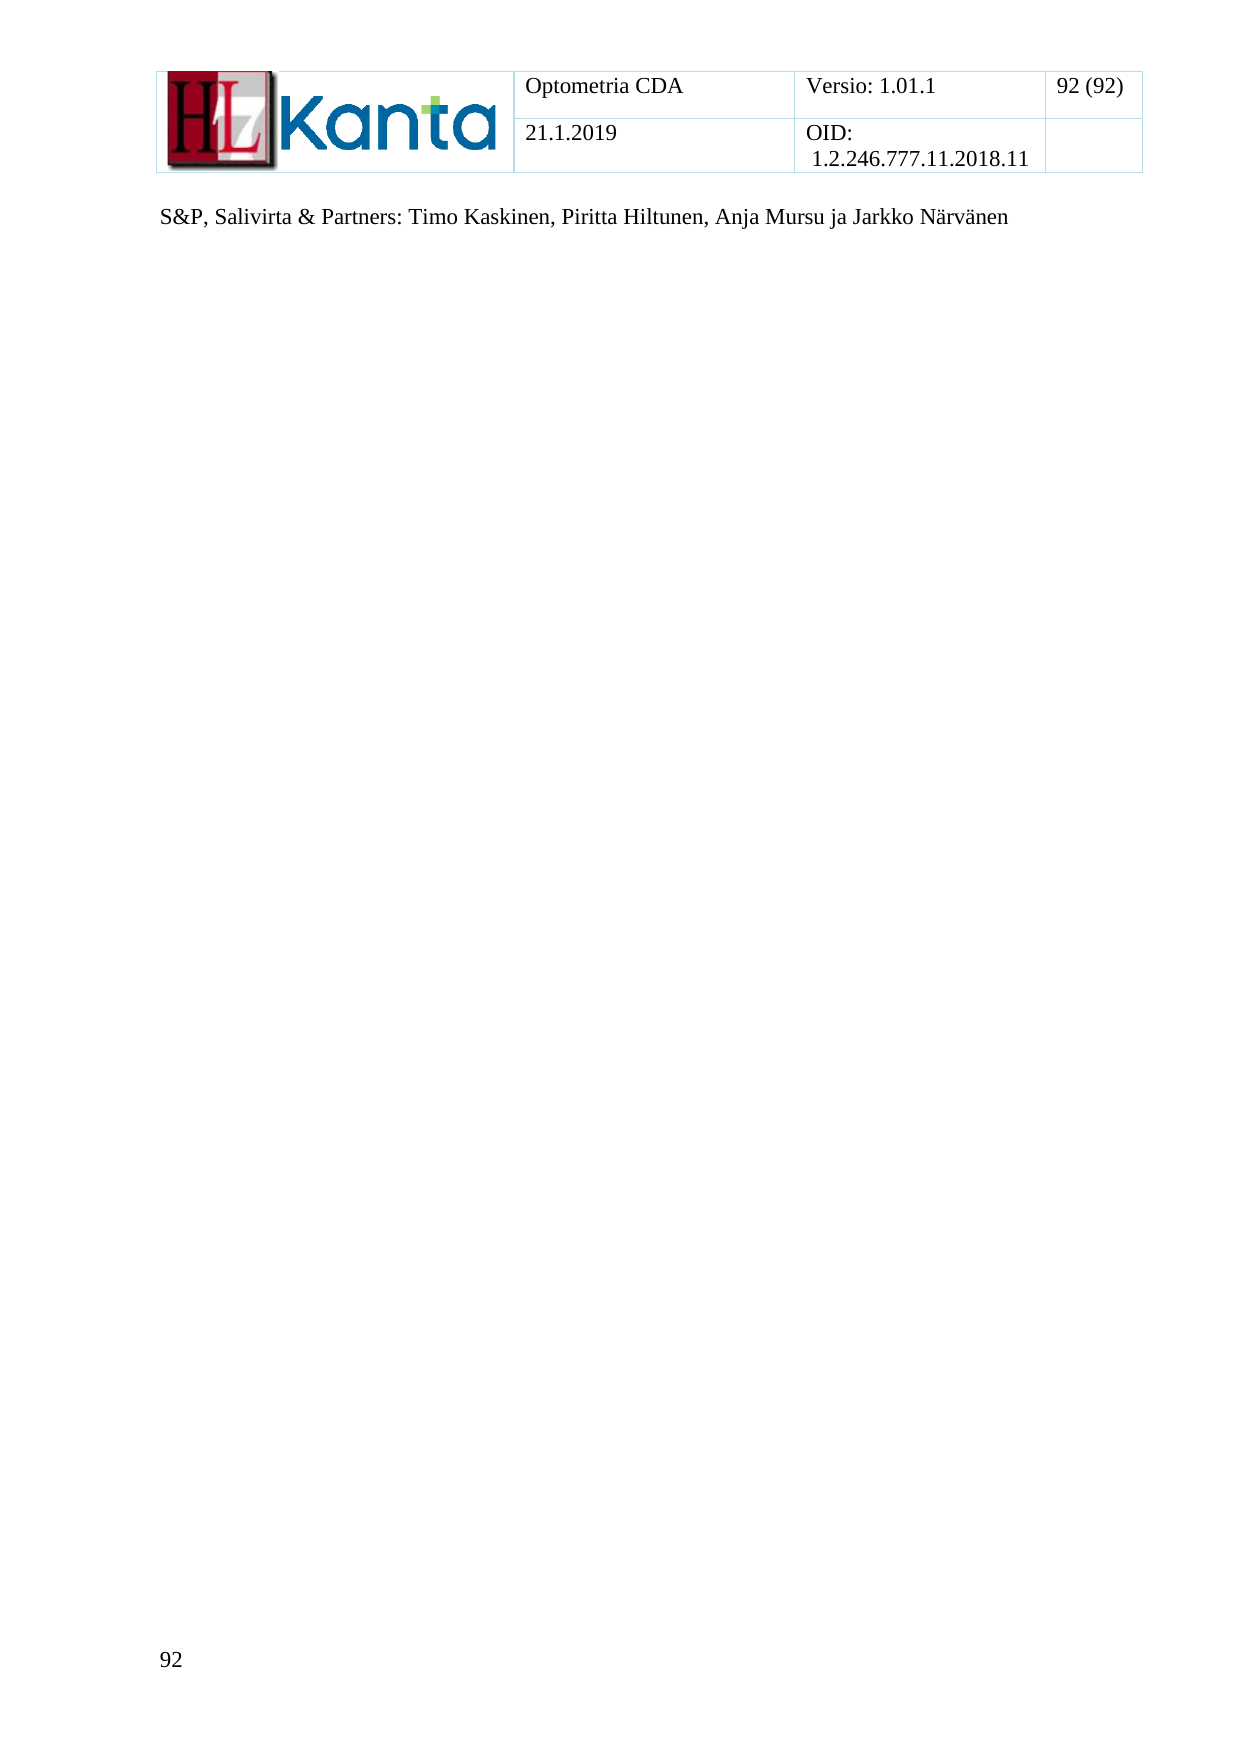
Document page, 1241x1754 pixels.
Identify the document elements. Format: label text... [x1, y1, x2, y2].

text S&P, Salivirta & Partners: Timo Kaskinen, Piritta Hiltunen, Anja Mursu ja Jarkko Närvänen [159, 203, 1081, 229]
picture [281, 96, 496, 150]
picture [167, 71, 279, 171]
